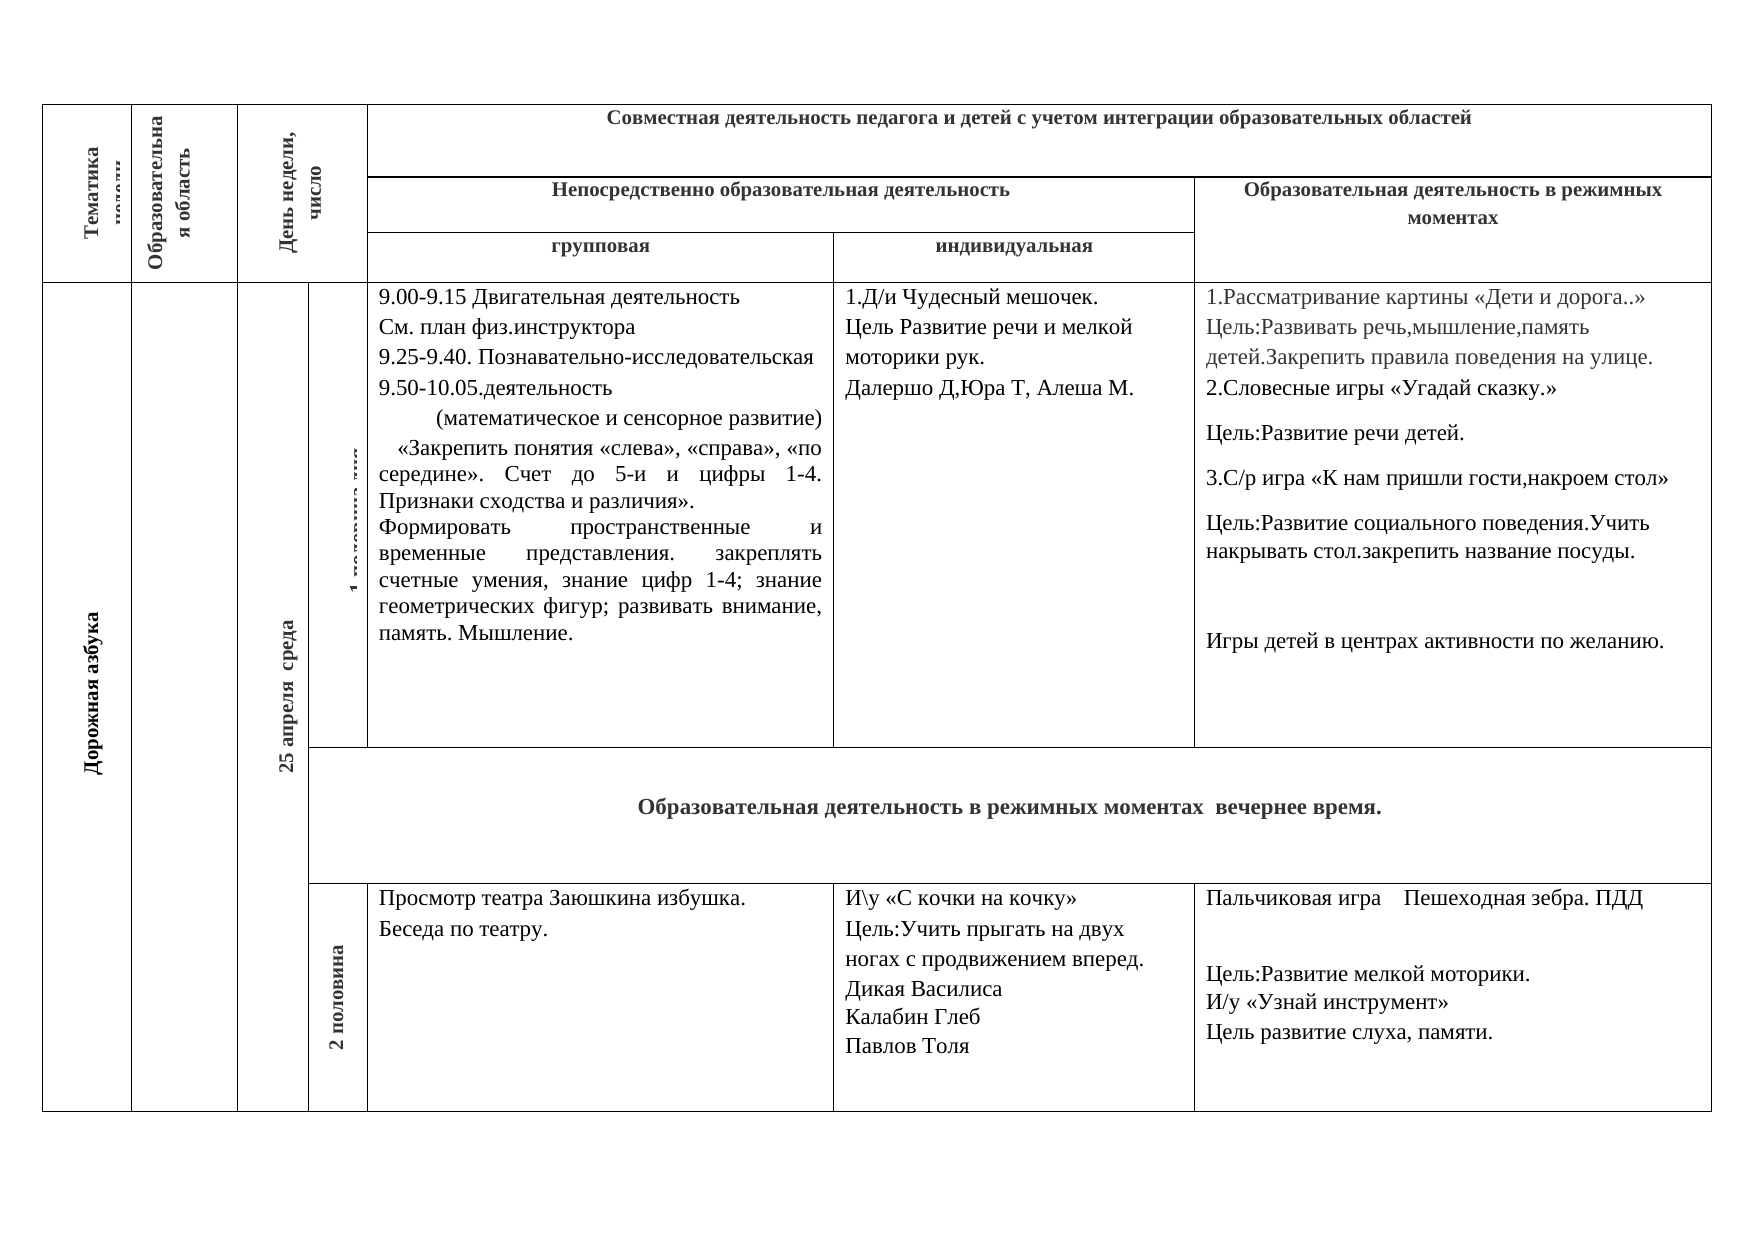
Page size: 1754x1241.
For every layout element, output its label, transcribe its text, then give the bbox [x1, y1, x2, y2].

table_cell 1 половина дня [309, 283, 367, 747]
table_cell [132, 283, 237, 1111]
table_cell индивидуальная [834, 233, 1194, 282]
table_cell Образовательная деятельность в режимных моментах вечернее время. [309, 748, 1711, 883]
table_cell групповая [368, 233, 833, 282]
table_cell 1.Рассматривание картины «Дети и дорога..» Цель:Развивать речь,мышление,память детей.Закрепить правила поведения на улице. 2.Словесные игры «Угадай сказку.» Цель:Развитие речи детей. 3.С/р игра «К нам пришли гости,накроем стол» Цель:Развитие социального поведения.Учить накрывать стол.закрепить название посуды. Игры детей в центрах активности по желанию. [1195, 283, 1711, 747]
table_header Совместная деятельность педагога и детей с учетом интеграции образовательных областей [368, 105, 1711, 176]
table_cell 9.00-9.15 Двигательная деятельность См. план физ.инструктора 9.25-9.40. Познавательно-исследовательская 9.50-10.05.деятельность (математическое и сенсорное развитие) «Закрепить понятия «слева», «справа», «по середине». Счет до 5-и и цифры 1-4. Признаки сходства и различия». Формировать пространственные и временные представления. закреплять счетные умения, знание цифр 1-4; знание геометрических фигур; развивать внимание, память. Мышление. [368, 283, 833, 747]
table_header Образовательная область [132, 105, 237, 282]
table_cell 1.Д/и Чудесный мешочек. Цель Развитие речи и мелкой моторики рук. Далершо Д,Юра Т, Алеша М. [834, 283, 1194, 747]
table_cell Дорожная азбука [43, 283, 131, 1111]
table_cell Просмотр театра Заюшкина избушка. Беседа по театру. [368, 884, 833, 1111]
table_header Тематика недели [43, 105, 131, 282]
table_cell И\у «С кочки на кочку» Цель:Учить прыгать на двух ногах с продвижением вперед. Дикая Василиса Калабин Глеб Павлов Толя [834, 884, 1194, 1111]
table_cell Непосредственно образовательная деятельность [368, 178, 1194, 232]
table_cell 2 половина [309, 884, 367, 1111]
table_header День недели, число [238, 105, 367, 282]
table_cell Пальчиковая игра Пешеходная зебра. ПДД Цель:Развитие мелкой моторики. И/у «Узнай инструмент» Цель развитие слуха, памяти. [1195, 884, 1711, 1111]
table_cell Образовательная деятельность в режимных моментах [1195, 178, 1711, 282]
table_cell 25 апреля среда [238, 283, 308, 1111]
